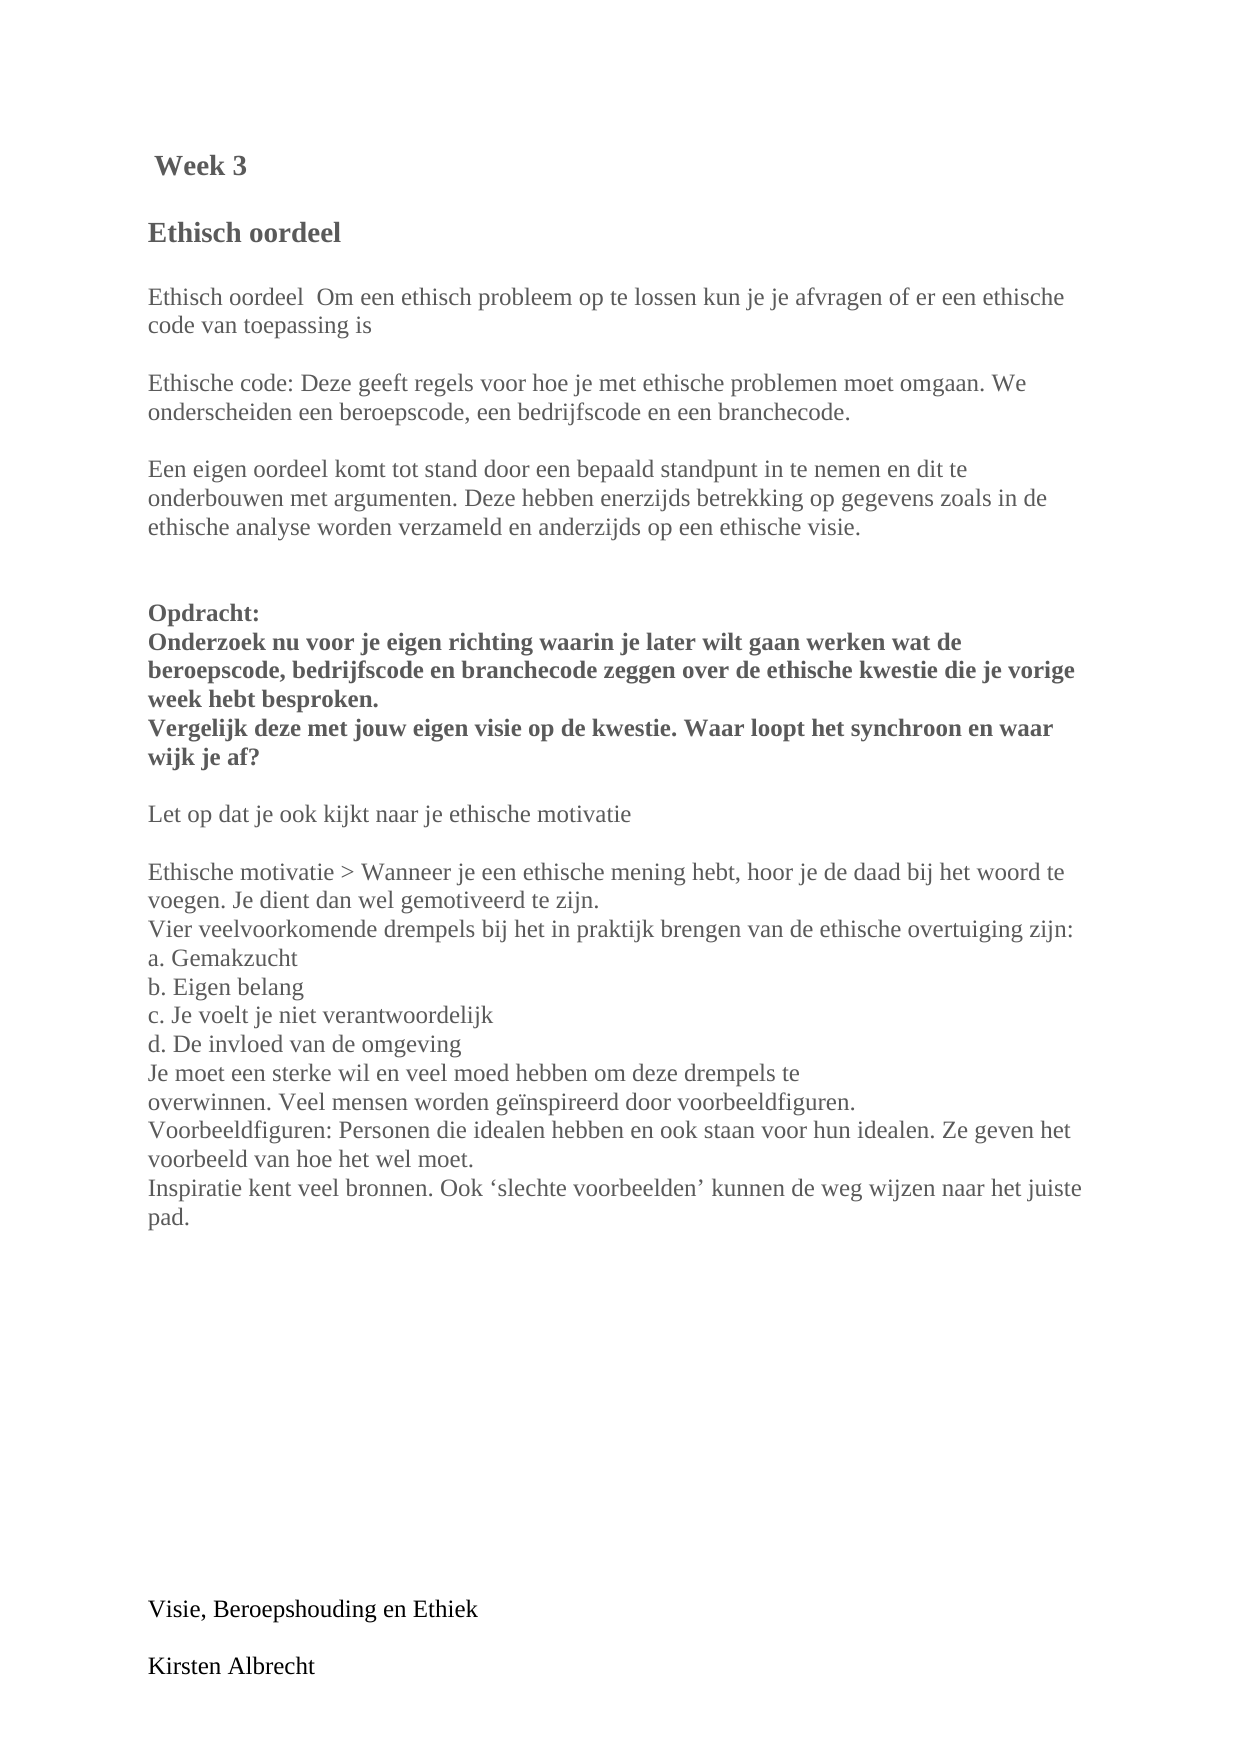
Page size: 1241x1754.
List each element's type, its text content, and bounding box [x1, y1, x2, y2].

text Onderzoek nu voor je eigen richting waarin je later wilt gaan werken wat de beroepscode, bedrijfscode en branchecode zeggen over de ethische kwestie die je vorige week hebt besproken. [148, 627, 1093, 713]
text Vergelijk deze met jouw eigen visie op de kwestie. Waar loopt het synchroon en waar wijk je af? [148, 713, 1093, 771]
text Opdracht: [148, 598, 1093, 627]
text Een eigen oordeel komt tot stand door een bepaald standpunt in te nemen en dit te onderbouwen met argumenten. Deze hebben enerzijds betrekking op gegevens zoals in de ethische analyse worden verzameld en anderzijds op een ethische visie. [148, 426, 1093, 541]
text Week 3 [148, 148, 1093, 181]
text Ethische code: Deze geeft regels voor hoe je met ethische problemen moet omgaan. We onderscheiden een beroepscode, een bedrijfscode en een branchecode. [148, 368, 1093, 426]
text Ethisch oordeel Om een ethisch probleem op te lossen kun je je afvragen of er een ethische code van toepassing is [148, 282, 1093, 339]
text Ethisch oordeel [148, 215, 1093, 248]
text Let op dat je ook kijkt naar je ethische motivatie [148, 799, 1093, 828]
text Ethische motivatie > Wanneer je een ethische mening hebt, hoor je de daad bij het woord te voegen. Je dient dan wel gemotiveerd te zijn. Vier veelvoorkomende drempels bij het in praktijk brengen van de ethische overtuiging zijn: a. Gemakzucht b. Eigen belang c. Je voelt je niet verantwoordelijk d. De invloed van de omgeving Je moet een sterke wil en veel moed hebben om deze drempels te overwinnen. Veel mensen worden geïnspireerd door voorbeeldfiguren. Voorbeeldfiguren: Personen die idealen hebben en ook staan voor hun idealen. Ze geven het voorbeeld van hoe het wel moet. Inspiratie kent veel bronnen. Ook ‘slechte voorbeelden’ kunnen de weg wijzen naar het juiste pad. [148, 857, 1093, 1258]
